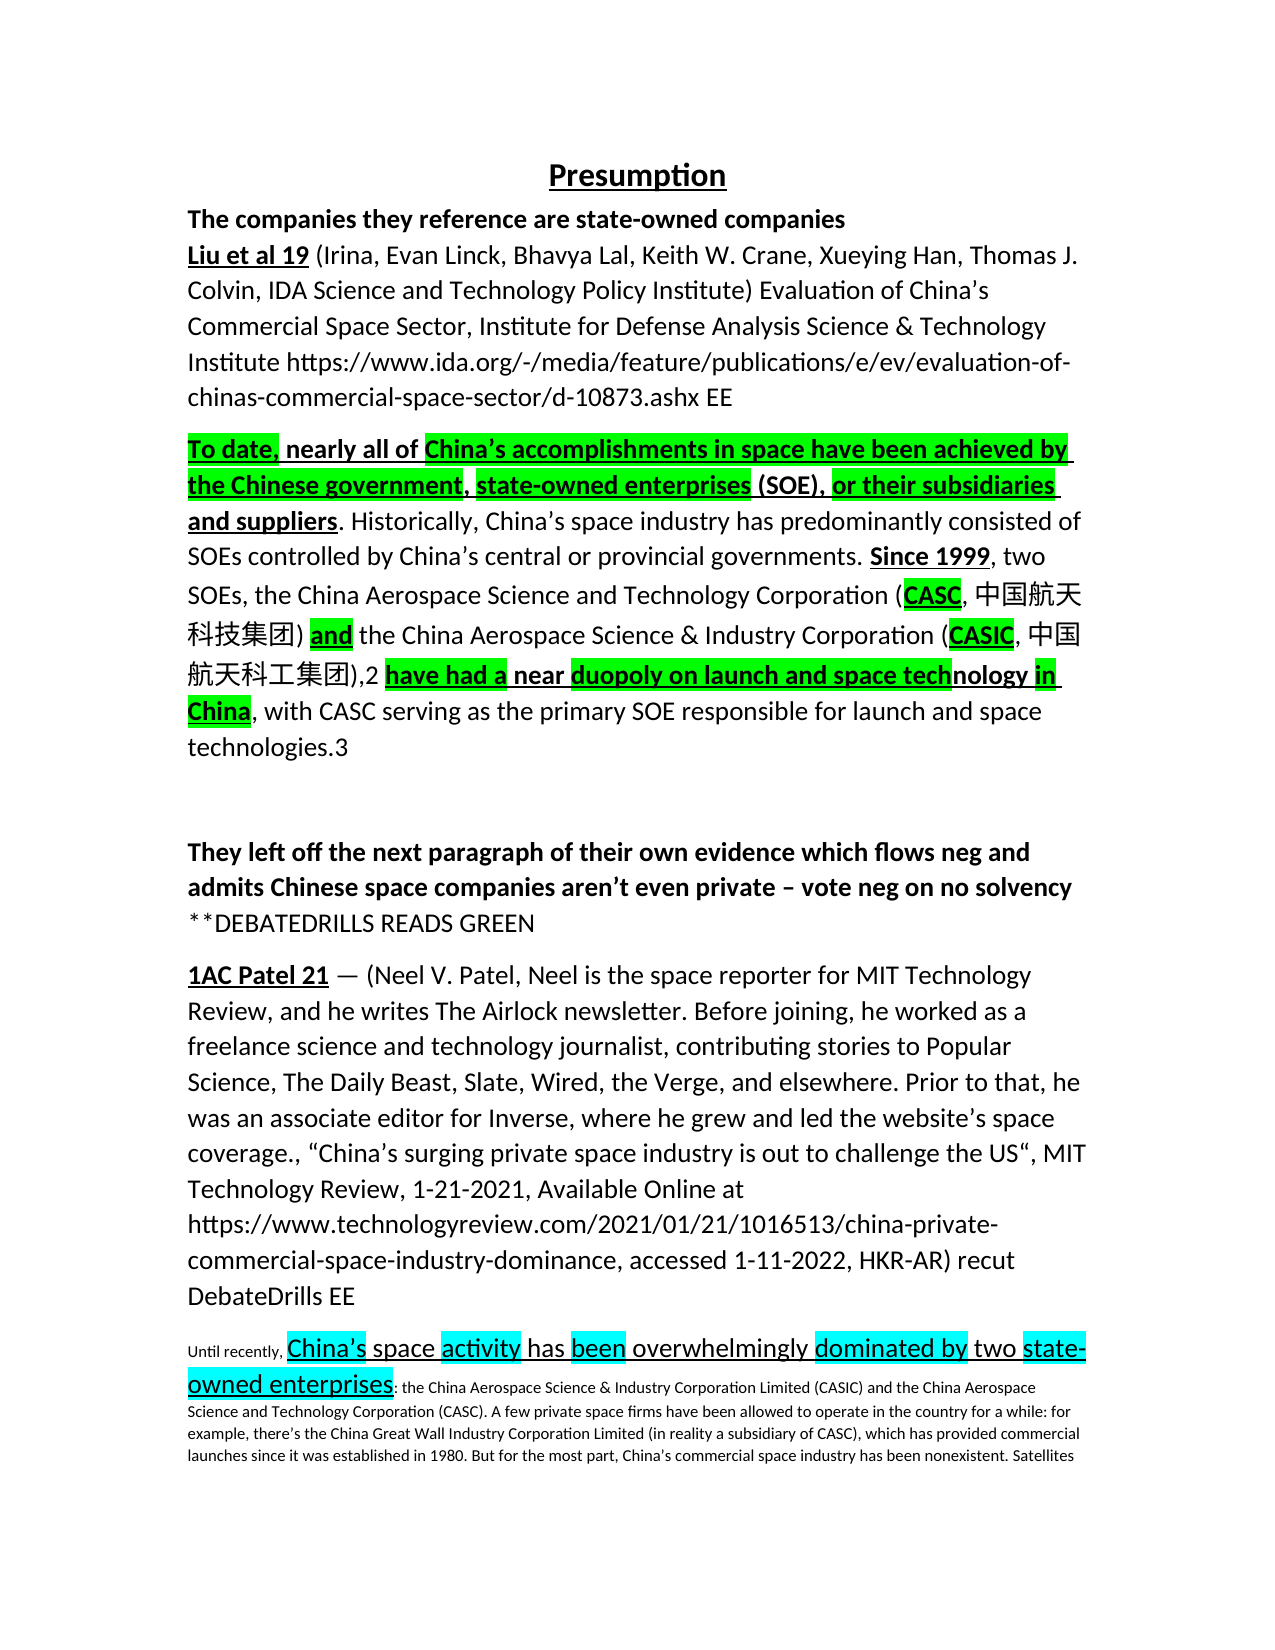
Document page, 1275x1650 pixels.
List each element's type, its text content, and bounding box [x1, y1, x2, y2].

subtitle Presumption [187, 154, 1087, 195]
subtitle They left off the next paragraph of their own evidence which flows neg and admits Chinese space companies aren’t even private – vote neg on no solvency [187, 835, 1087, 903]
text 1AC Patel 21 — (Neel V. Patel, Neel is the space reporter for MIT Technology Review, and he writes The Airlock newsletter. Before joining, he worked as a freelance science and technology journalist, contributing stories to Popular Science, The Daily Beast, Slate, Wired, the Verge, and elsewhere. Prior to that, he was an associate editor for Inverse, where he grew and led the website’s space coverage., “China’s surging private space industry is out to challenge the US“, MIT Technology Review, 1-21-2021, Available Online at https://www.technologyreview.com/2021/01/21/1016513/china-private-commercial-space-industry-dominance, accessed 1-11-2022, HKR-AR) recut DebateDrills EE [187, 958, 1087, 1312]
text Liu et al 19 (Irina, Evan Linck, Bhavya Lal, Keith W. Crane, Xueying Han, Thomas J. Colvin, IDA Science and Technology Policy Institute) Evaluation of China’s Commercial Space Sector, Institute for Defense Analysis Science & Technology Institute https://www.ida.org/-/media/feature/publications/e/ev/evaluation-of-chinas-commercial-space-sector/d-10873.ashx EE [187, 238, 1087, 413]
subtitle The companies they reference are state-owned companies [187, 202, 1087, 235]
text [187, 1331, 1087, 1466]
text **DEBATEDRILLS READS GREEN [187, 906, 1087, 939]
text To date, nearly all of China’s accomplishments in space have been achieved by the Chinese government, state-owned enterprises (SOE), or their subsidiaries and suppliers. Historically, China’s space industry has predominantly consisted of SOEs controlled by China’s central or provincial governments. Since 1999, two SOEs, the China Aerospace Science and Technology Corporation (CASC, 中国航天科技集团) and the China Aerospace Science & Industry Corporation (CASIC, 中国航天科工集团),2 have had a near duopoly on launch and space technology in China, with CASC serving as the primary SOE responsible for launch and space technologies.3 [187, 433, 1087, 763]
